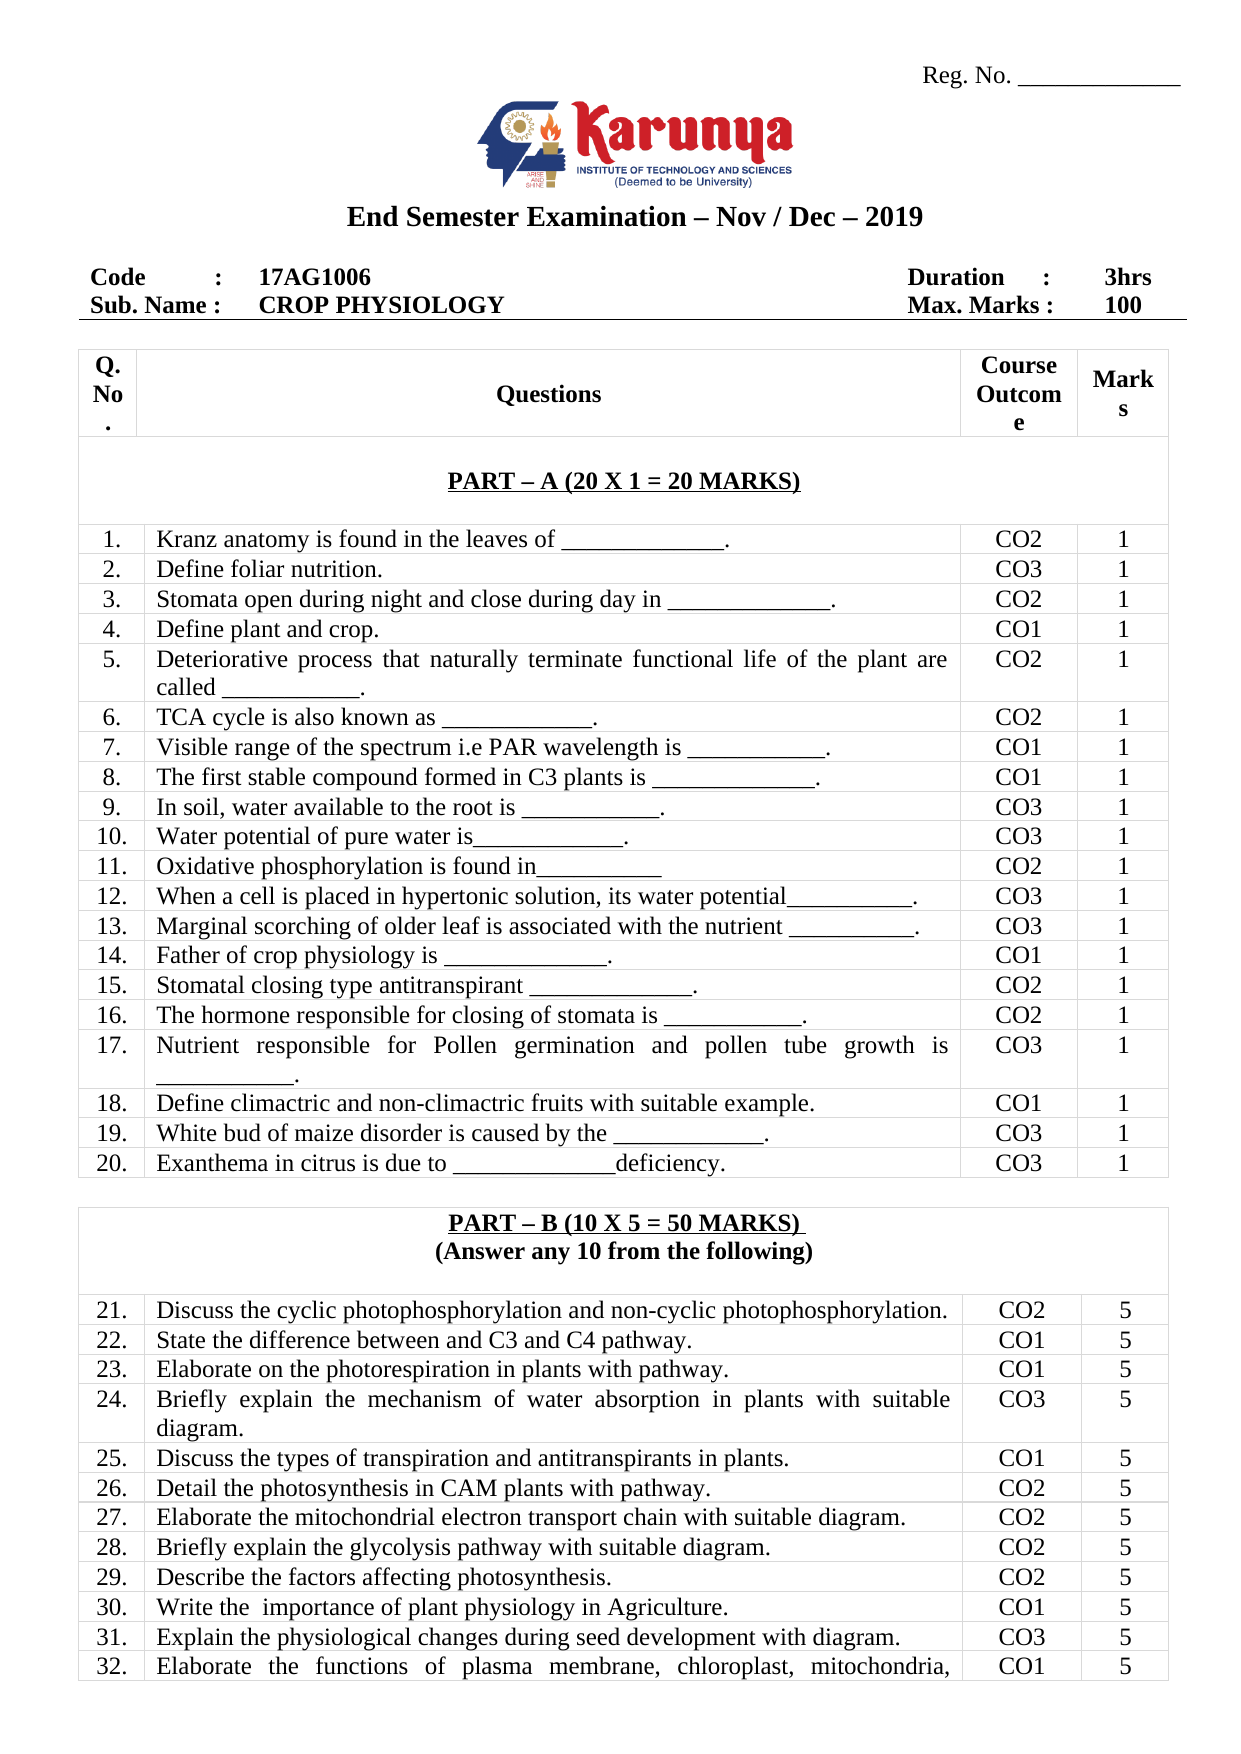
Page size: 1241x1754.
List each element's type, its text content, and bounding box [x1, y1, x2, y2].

table_cell 1 [1078, 1089, 1168, 1117]
table_cell 5 [1082, 1622, 1168, 1650]
table_cell Kranz anatomy is found in the leaves of _____________. [145, 525, 960, 553]
table_cell 14. [79, 941, 144, 969]
table_cell 1 [1078, 851, 1168, 880]
table_cell CO1 [961, 762, 1077, 791]
table_cell CO2 [963, 1532, 1081, 1561]
table_cell 1 [1078, 970, 1168, 999]
table_cell 22. [79, 1325, 144, 1353]
table_cell Discuss the types of transpiration and antitranspirants in plants. [145, 1443, 962, 1472]
table_cell When a cell is placed in hypertonic solution, its water potential__________. [145, 881, 960, 910]
table_cell 15. [79, 970, 144, 999]
table_cell PART – A (20 X 1 = 20 MARKS) [79, 437, 1168, 523]
table_cell 1 [1078, 702, 1168, 731]
text End Semester Examination – Nov / Dec – 2019 [90, 199, 1180, 233]
table_cell 1 [1078, 821, 1168, 850]
table_cell CO2 [963, 1473, 1081, 1501]
picture [471, 88, 799, 200]
table_cell 5 [1082, 1473, 1168, 1501]
table_cell Define foliar nutrition. [145, 554, 960, 583]
table_cell Sub. Name : [79, 290, 247, 319]
table_header PART – B (10 X 5 = 50 MARKS) (Answer any 10 from the following) [79, 1208, 1168, 1294]
table_cell CO2 [963, 1503, 1081, 1531]
table_cell 23. [79, 1355, 144, 1383]
table_cell CO1 [963, 1592, 1081, 1621]
table_cell CO3 [963, 1622, 1081, 1650]
table_cell TCA cycle is also known as ____________. [145, 702, 960, 731]
table_cell 5 [1082, 1651, 1168, 1680]
table_cell Describe the factors affecting photosynthesis. [145, 1562, 962, 1591]
table_cell CO2 [963, 1562, 1081, 1591]
table_cell 5 [1082, 1384, 1168, 1442]
table_cell 12. [79, 881, 144, 910]
table_cell CO2 [961, 584, 1077, 613]
table_cell CO1 [963, 1355, 1081, 1383]
table_cell CO1 [961, 941, 1077, 969]
table_cell CO2 [961, 851, 1077, 880]
table_cell 32. [79, 1651, 144, 1680]
table_cell CO2 [961, 525, 1077, 553]
table_cell 1 [1078, 732, 1168, 761]
table_cell 6. [79, 702, 144, 731]
table_cell 5 [1082, 1503, 1168, 1531]
table_cell 31. [79, 1622, 144, 1650]
table_cell State the difference between and C3 and C4 pathway. [145, 1325, 962, 1353]
table_cell CO2 [961, 644, 1077, 701]
table_cell CO1 [961, 732, 1077, 761]
table_cell 25. [79, 1443, 144, 1472]
table_header Duration : [896, 262, 1093, 290]
table_cell CO1 [961, 1089, 1077, 1117]
table_cell CO3 [961, 1148, 1077, 1177]
table_cell Oxidative phosphorylation is found in__________ [145, 851, 960, 880]
table_cell 3. [79, 584, 144, 613]
table_cell CO2 [961, 970, 1077, 999]
table_cell 9. [79, 792, 144, 820]
table_cell 30. [79, 1592, 144, 1621]
table_cell 5 [1082, 1295, 1168, 1324]
table_cell Visible range of the spectrum i.e PAR wavelength is ___________. [145, 732, 960, 761]
table_cell Define climactric and non-climactric fruits with suitable example. [145, 1089, 960, 1117]
table_cell 1 [1078, 1030, 1168, 1087]
table_cell Define plant and crop. [145, 614, 960, 643]
table_cell 1 [1078, 525, 1168, 553]
table_cell CO1 [963, 1443, 1081, 1472]
table_header 3hrs [1093, 262, 1187, 290]
table_cell Marginal scorching of older leaf is associated with the nutrient __________. [145, 911, 960, 939]
table_cell 5 [1082, 1532, 1168, 1561]
table_cell Detail the photosynthesis in CAM plants with pathway. [145, 1473, 962, 1501]
table_cell Briefly explain the mechanism of water absorption in plants with suitable diagram. [145, 1384, 962, 1442]
table_cell White bud of maize disorder is caused by the ____________. [145, 1118, 960, 1147]
table_cell 24. [79, 1384, 144, 1442]
table_cell 27. [79, 1503, 144, 1531]
table_cell 100 [1093, 290, 1187, 319]
table_cell 18. [79, 1089, 144, 1117]
table_header Course Outcome [961, 350, 1077, 436]
table_cell Nutrient responsible for Pollen germination and pollen tube growth is ___________. [145, 1030, 960, 1087]
table_cell Father of crop physiology is _____________. [145, 941, 960, 969]
table_cell 2. [79, 554, 144, 583]
table_cell 7. [79, 732, 144, 761]
table_cell CO3 [961, 792, 1077, 820]
table_cell 8. [79, 762, 144, 791]
text Reg. No. _____________ [90, 60, 1180, 89]
table_cell 19. [79, 1118, 144, 1147]
table_cell CO2 [963, 1295, 1081, 1324]
table_cell 21. [79, 1295, 144, 1324]
table_header Marks [1078, 350, 1168, 436]
table_cell Stomata open during night and close during day in _____________. [145, 584, 960, 613]
table_cell 1 [1078, 762, 1168, 791]
table_cell 1 [1078, 554, 1168, 583]
table_cell Max. Marks : [896, 290, 1093, 319]
table_cell 1 [1078, 941, 1168, 969]
table_cell 26. [79, 1473, 144, 1501]
table_cell CO1 [961, 614, 1077, 643]
table_cell The first stable compound formed in C3 plants is _____________. [145, 762, 960, 791]
table_cell Discuss the cyclic photophosphorylation and non-cyclic photophosphorylation. [145, 1295, 962, 1324]
table_cell Water potential of pure water is____________. [145, 821, 960, 850]
table_cell 11. [79, 851, 144, 880]
table_cell 5 [1082, 1592, 1168, 1621]
table_cell CO1 [963, 1651, 1081, 1680]
table_cell CO3 [961, 1030, 1077, 1087]
table_cell 1 [1078, 614, 1168, 643]
table_cell 1. [79, 525, 144, 553]
table_header Questions [137, 350, 960, 436]
table_cell 13. [79, 911, 144, 939]
table_cell CO3 [963, 1384, 1081, 1442]
table_cell 20. [79, 1148, 144, 1177]
table_cell 1 [1078, 1148, 1168, 1177]
table_cell 17. [79, 1030, 144, 1087]
table_cell 10. [79, 821, 144, 850]
table_cell CO3 [961, 821, 1077, 850]
table_cell Elaborate the mitochondrial electron transport chain with suitable diagram. [145, 1503, 962, 1531]
table_cell 1 [1078, 584, 1168, 613]
table_cell 5 [1082, 1355, 1168, 1383]
table_cell 4. [79, 614, 144, 643]
table_cell 16. [79, 1000, 144, 1029]
table_cell CO3 [961, 911, 1077, 939]
table_cell 1 [1078, 792, 1168, 820]
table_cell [145, 1651, 962, 1680]
table_header Code : [79, 262, 247, 290]
table_cell In soil, water available to the root is ___________. [145, 792, 960, 820]
table_header 17AG1006 [247, 262, 896, 290]
table_cell CO3 [961, 1118, 1077, 1147]
table_cell 5 [1082, 1562, 1168, 1591]
table_cell The hormone responsible for closing of stomata is ___________. [145, 1000, 960, 1029]
table_cell Elaborate on the photorespiration in plants with pathway. [145, 1355, 962, 1383]
table_cell 1 [1078, 1000, 1168, 1029]
table_cell 1 [1078, 881, 1168, 910]
table_cell CO2 [961, 1000, 1077, 1029]
table_cell 1 [1078, 644, 1168, 701]
table_cell 1 [1078, 1118, 1168, 1147]
table_cell 28. [79, 1532, 144, 1561]
table_cell 5 [1082, 1325, 1168, 1353]
table_cell CO3 [961, 554, 1077, 583]
table_cell CO2 [961, 702, 1077, 731]
table_cell CO1 [963, 1325, 1081, 1353]
table_cell Stomatal closing type antitranspirant _____________. [145, 970, 960, 999]
table_cell Exanthema in citrus is due to _____________deficiency. [145, 1148, 960, 1177]
table_cell Write the importance of plant physiology in Agriculture. [145, 1592, 962, 1621]
table_cell 1 [1078, 911, 1168, 939]
table_cell Deteriorative process that naturally terminate functional life of the plant are called ___________. [145, 644, 960, 701]
table_cell 29. [79, 1562, 144, 1591]
table_cell CO3 [961, 881, 1077, 910]
table_cell CROP PHYSIOLOGY [247, 290, 896, 319]
table_cell Explain the physiological changes during seed development with diagram. [145, 1622, 962, 1650]
table_cell 5 [1082, 1443, 1168, 1472]
table_cell Briefly explain the glycolysis pathway with suitable diagram. [145, 1532, 962, 1561]
table_cell 5. [79, 644, 144, 701]
table_header Q. No. [79, 350, 136, 436]
